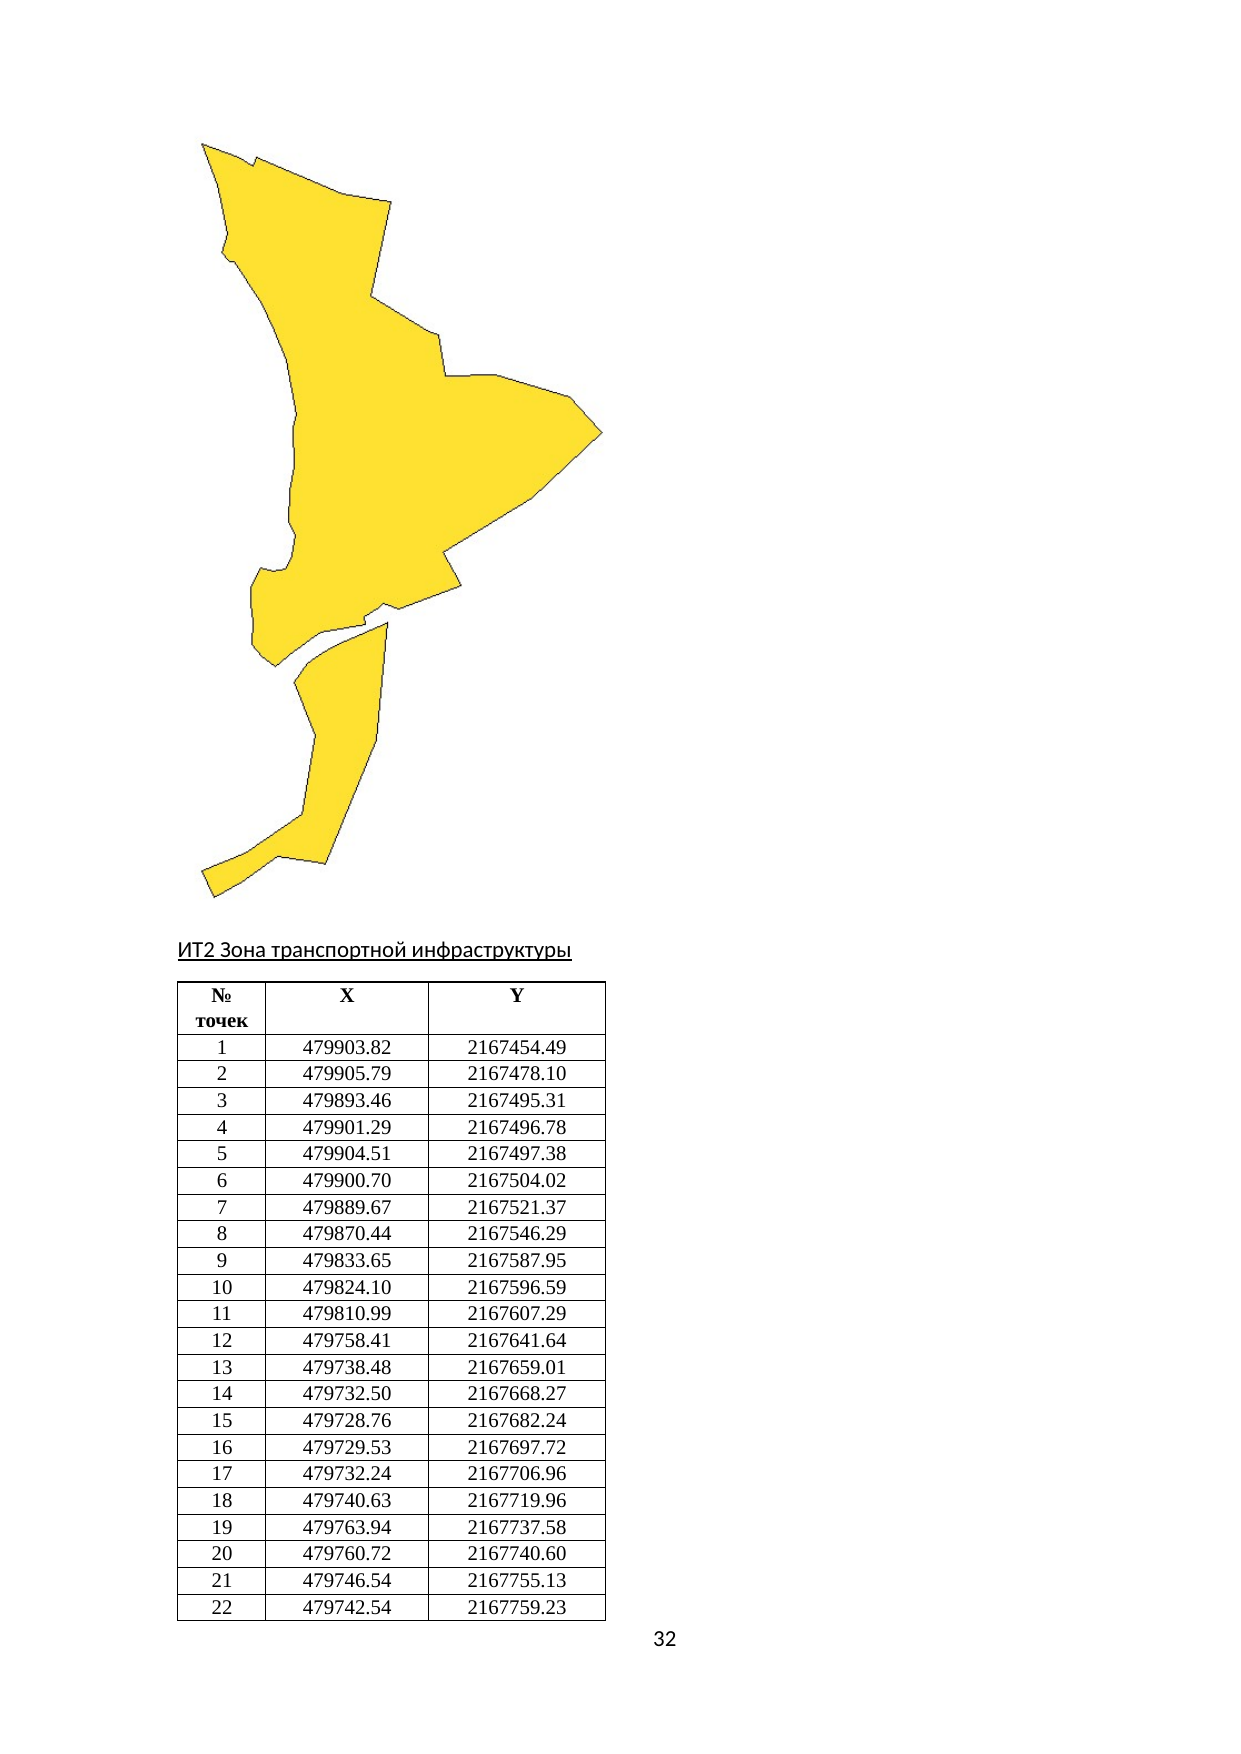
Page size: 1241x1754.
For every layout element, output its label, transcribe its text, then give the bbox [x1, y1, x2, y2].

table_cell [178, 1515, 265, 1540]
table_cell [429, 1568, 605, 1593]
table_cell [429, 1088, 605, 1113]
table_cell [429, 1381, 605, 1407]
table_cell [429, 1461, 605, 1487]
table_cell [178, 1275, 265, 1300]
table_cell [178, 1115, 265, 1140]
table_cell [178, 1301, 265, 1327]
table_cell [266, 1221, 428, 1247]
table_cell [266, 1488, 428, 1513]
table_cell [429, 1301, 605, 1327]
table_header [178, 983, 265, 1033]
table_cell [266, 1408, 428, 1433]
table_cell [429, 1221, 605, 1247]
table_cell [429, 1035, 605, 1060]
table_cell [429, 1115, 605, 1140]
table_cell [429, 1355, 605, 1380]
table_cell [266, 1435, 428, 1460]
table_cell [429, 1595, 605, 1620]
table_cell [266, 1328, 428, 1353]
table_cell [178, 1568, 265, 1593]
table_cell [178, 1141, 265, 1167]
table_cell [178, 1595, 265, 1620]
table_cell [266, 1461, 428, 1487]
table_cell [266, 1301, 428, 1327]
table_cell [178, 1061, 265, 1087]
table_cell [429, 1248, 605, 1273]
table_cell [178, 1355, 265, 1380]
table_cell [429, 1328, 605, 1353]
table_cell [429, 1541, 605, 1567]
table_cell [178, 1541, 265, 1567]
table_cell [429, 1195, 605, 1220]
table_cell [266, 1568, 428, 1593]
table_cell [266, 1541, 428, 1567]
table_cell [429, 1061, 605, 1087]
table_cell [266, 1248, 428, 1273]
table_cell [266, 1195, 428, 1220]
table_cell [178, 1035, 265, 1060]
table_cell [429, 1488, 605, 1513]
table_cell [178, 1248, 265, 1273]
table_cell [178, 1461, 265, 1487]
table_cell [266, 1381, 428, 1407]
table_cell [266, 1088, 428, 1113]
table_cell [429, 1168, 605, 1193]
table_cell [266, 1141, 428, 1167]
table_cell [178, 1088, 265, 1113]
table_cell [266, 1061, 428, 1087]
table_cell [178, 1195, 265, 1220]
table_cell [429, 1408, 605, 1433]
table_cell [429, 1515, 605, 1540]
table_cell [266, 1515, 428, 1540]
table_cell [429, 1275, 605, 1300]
text ИТ2 Зона транспортной инфраструктуры [177, 935, 1152, 963]
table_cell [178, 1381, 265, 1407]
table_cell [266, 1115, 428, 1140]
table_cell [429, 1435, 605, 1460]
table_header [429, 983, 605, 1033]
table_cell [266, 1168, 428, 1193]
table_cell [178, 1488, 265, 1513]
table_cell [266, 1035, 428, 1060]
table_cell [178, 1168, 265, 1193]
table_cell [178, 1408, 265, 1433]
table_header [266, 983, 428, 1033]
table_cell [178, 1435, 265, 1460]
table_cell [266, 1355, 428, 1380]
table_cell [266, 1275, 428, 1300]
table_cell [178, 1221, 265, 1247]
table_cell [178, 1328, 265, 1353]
picture [177, 118, 606, 917]
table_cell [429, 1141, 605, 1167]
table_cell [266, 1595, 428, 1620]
